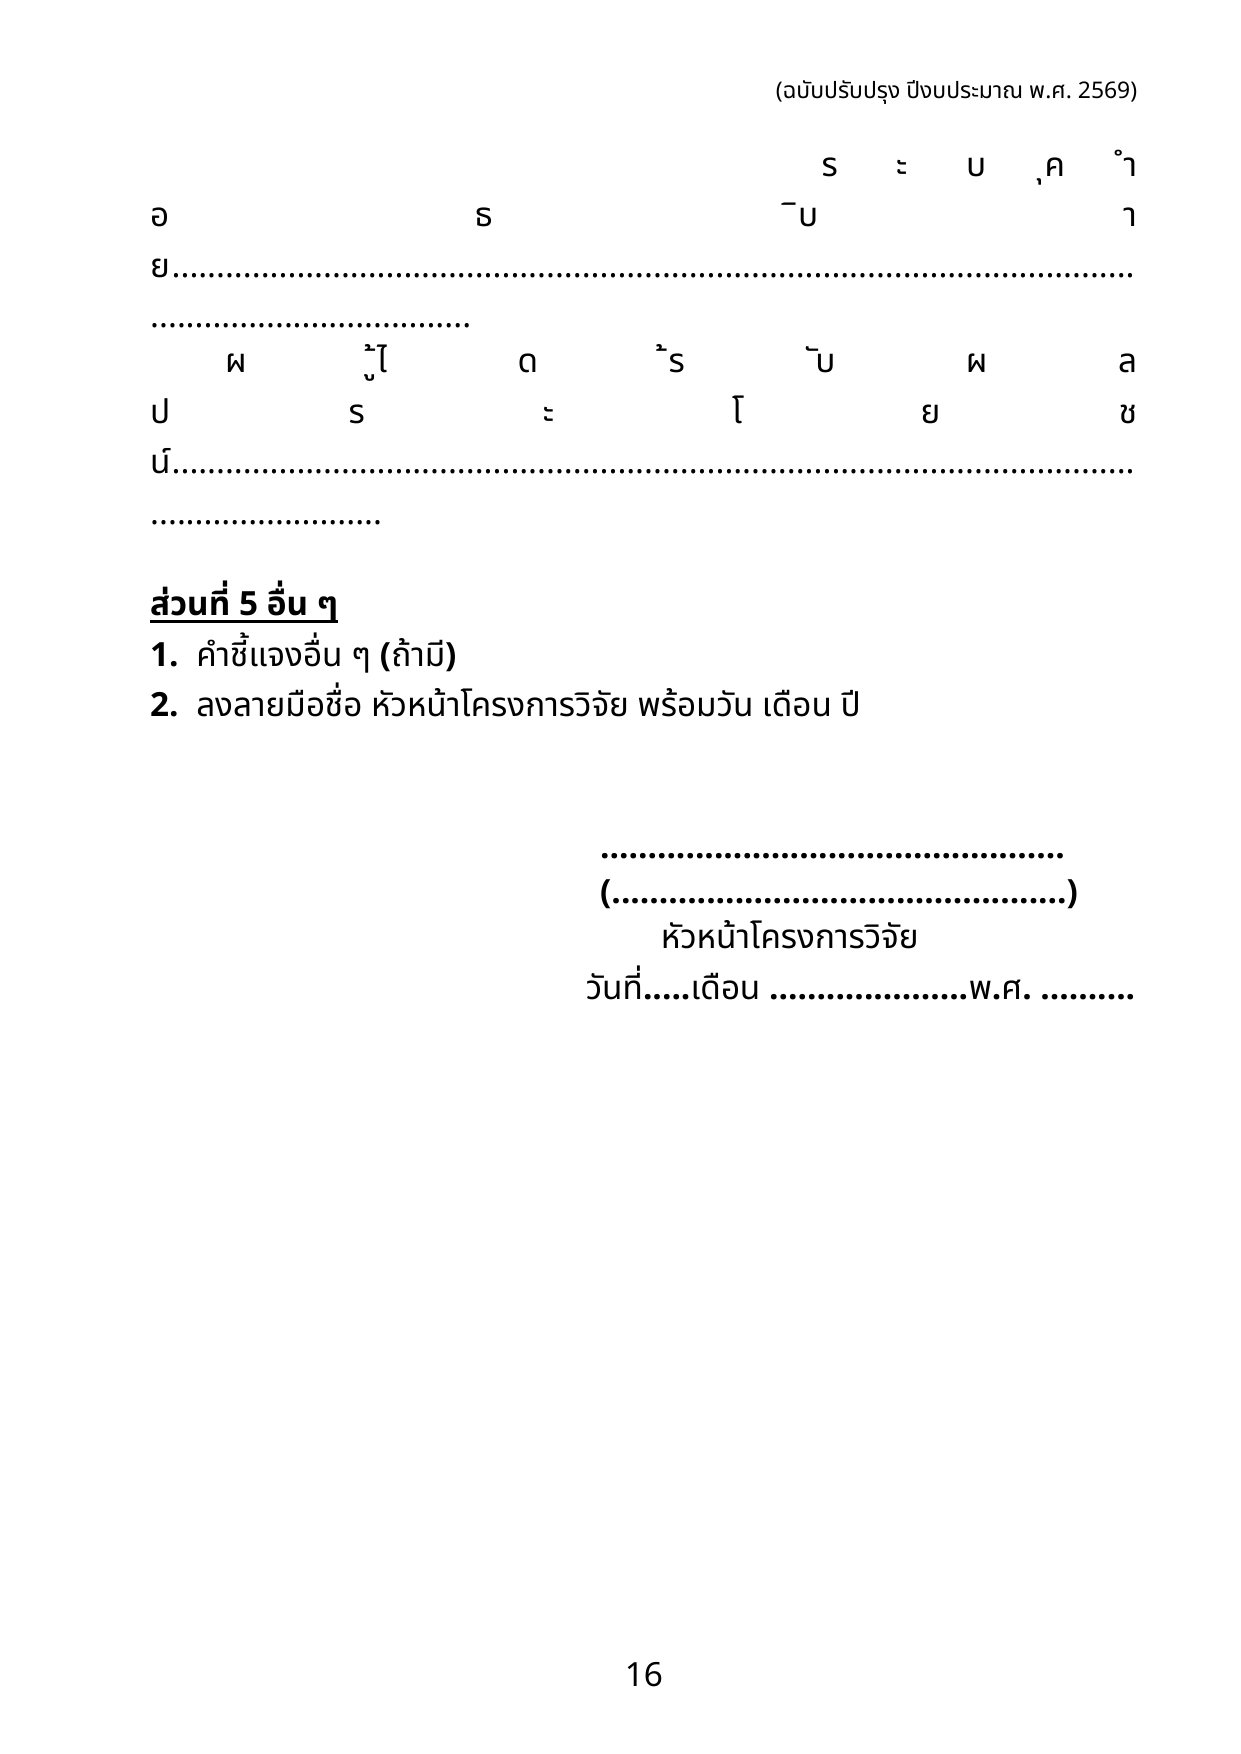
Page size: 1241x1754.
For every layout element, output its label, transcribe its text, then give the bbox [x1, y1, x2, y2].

text วันที่.....เดือน .....................พ.ศ. .......... [525, 964, 1137, 1014]
text (................................................) [525, 868, 1137, 913]
text ส่วนที่ 5 อื่น ๆ [150, 580, 1137, 630]
text ................................................. [525, 822, 1137, 868]
text หัวหน้าโครงการวิจัย [525, 913, 1137, 964]
text 1. คำชี้แจงอื่น ๆ (ถ้ามี) [150, 630, 1137, 681]
text 2. ลงลายมือชื่อ หัวหน้าโครงการวิจัย พร้อมวัน เดือน ปี [150, 681, 1137, 732]
